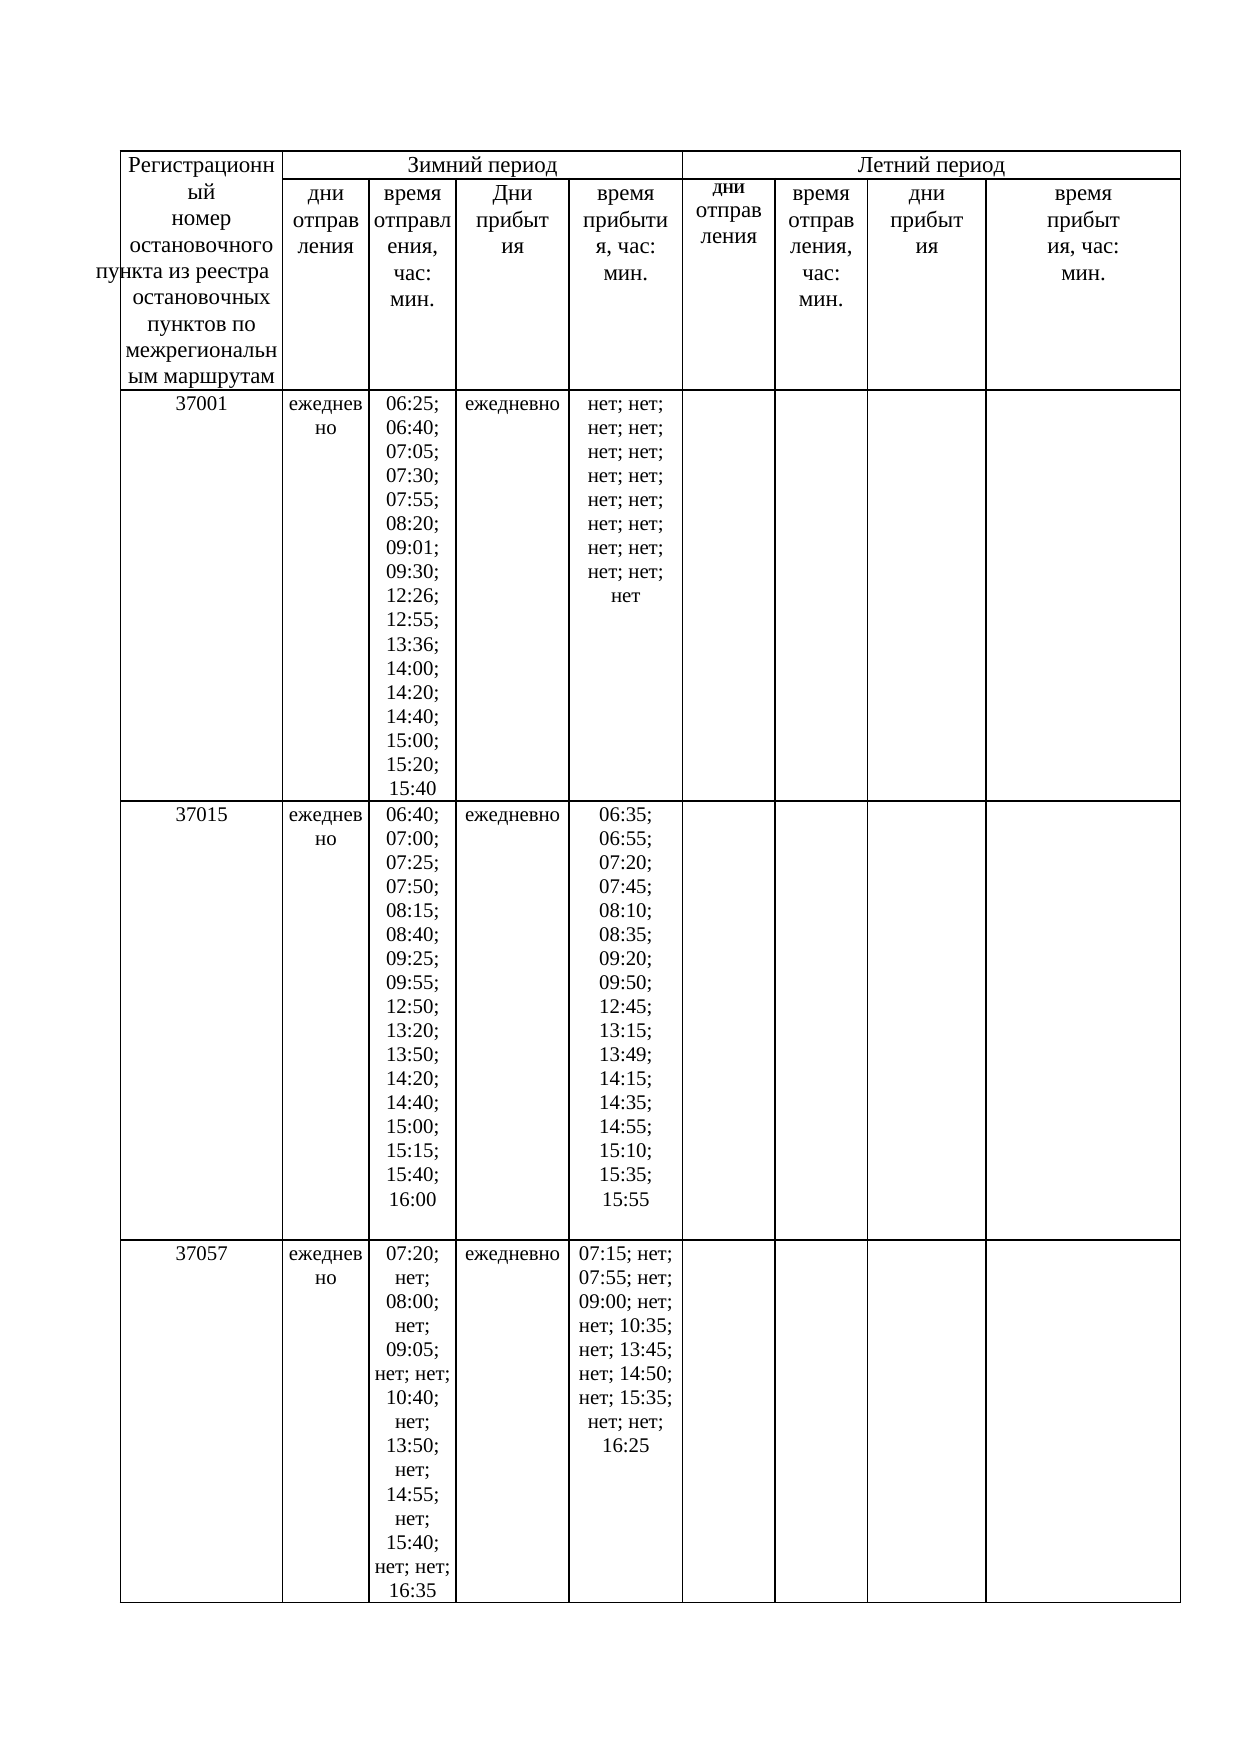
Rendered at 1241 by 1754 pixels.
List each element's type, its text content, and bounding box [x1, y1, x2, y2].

table_cell ежедневно [283, 802, 368, 1239]
table_cell [683, 802, 774, 1239]
table_cell ДНИ отправ ления [683, 180, 774, 389]
table_cell [683, 391, 774, 800]
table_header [121, 152, 282, 389]
table_cell [868, 1241, 985, 1602]
table_cell 37015 [121, 802, 282, 1239]
table_cell 37001 [121, 391, 282, 800]
table_cell [987, 391, 1180, 800]
table_header Летний период [683, 152, 1180, 178]
table_cell 06:40; 07:00; 07:25; 07:50; 08:15; 08:40; 09:25; 09:55; 12:50; 13:20; 13:50; 14:20; 14:40; 15:00; 15:15; 15:40; 16:00 [370, 802, 455, 1239]
table_cell [776, 1241, 867, 1602]
table_cell 37057 [121, 1241, 282, 1602]
table_cell ежедневно [457, 802, 568, 1239]
table_cell [987, 1241, 1180, 1602]
table_cell дни отправ ления [283, 180, 368, 389]
table_cell Дни прибыт ия [457, 180, 568, 389]
table_cell ежедневно [283, 391, 368, 800]
table_cell 06:35; 06:55; 07:20; 07:45; 08:10; 08:35; 09:20; 09:50; 12:45; 13:15; 13:49; 14:15; 14:35; 14:55; 15:10; 15:35; 15:55 [570, 802, 682, 1239]
table_cell нет; нет; нет; нет; нет; нет; нет; нет; нет; нет; нет; нет; нет; нет; нет; нет; нет [570, 391, 682, 800]
table_cell ежедневно [457, 391, 568, 800]
table_cell [776, 391, 867, 800]
table_cell [868, 391, 985, 800]
table_header Зимний период [283, 152, 682, 178]
table_cell время отправ ления, час: мин. [776, 180, 867, 389]
table_cell 07:15; нет; 07:55; нет; 09:00; нет; нет; 10:35; нет; 13:45; нет; 14:50; нет; 15:35; нет; нет; 16:25 [570, 1241, 682, 1602]
table_cell 07:20; нет; 08:00; нет; 09:05; нет; нет; 10:40; нет; 13:50; нет; 14:55; нет; 15:40; нет; нет; 16:35 [370, 1241, 455, 1602]
table_cell 06:25; 06:40; 07:05; 07:30; 07:55; 08:20; 09:01; 09:30; 12:26; 12:55; 13:36; 14:00; 14:20; 14:40; 15:00; 15:20; 15:40 [370, 391, 455, 800]
table_cell ежедневно [457, 1241, 568, 1602]
table_cell дни прибыт ия [868, 180, 985, 389]
table_cell ежедневно [283, 1241, 368, 1602]
table_cell время отправл ения, час: мин. [370, 180, 455, 389]
table_cell [776, 802, 867, 1239]
table_cell [987, 802, 1180, 1239]
table_cell время прибыти я, час: мин. [570, 180, 682, 389]
table_cell время прибыт ия, час: мин. [987, 180, 1180, 389]
table_cell [683, 1241, 774, 1602]
table_cell [868, 802, 985, 1239]
